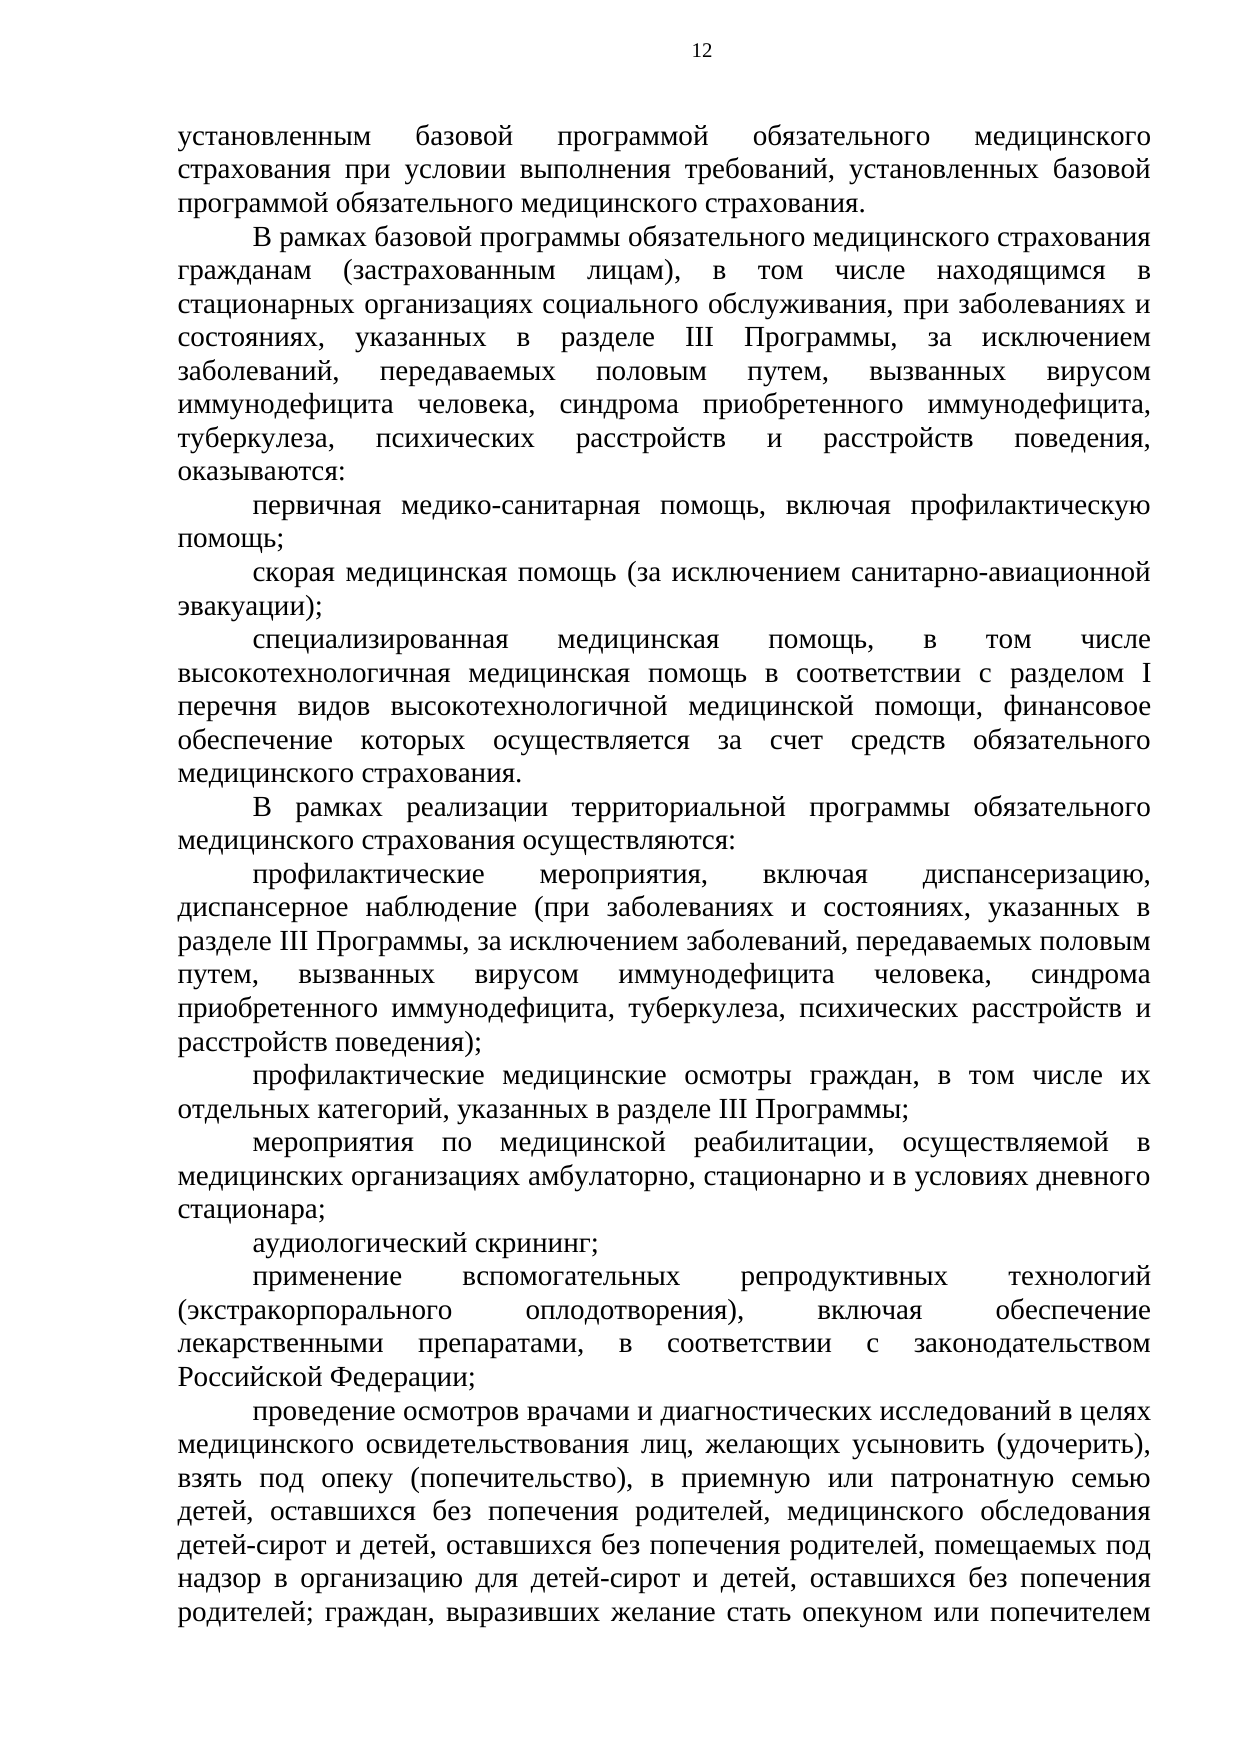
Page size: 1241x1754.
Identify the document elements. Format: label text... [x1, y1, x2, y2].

text профилактические мероприятия, включая диспансеризацию, диспансерное наблюдение (при заболеваниях и состояниях, указанных в разделе III Программы, за исключением заболеваний, передаваемых половым путем, вызванных вирусом иммунодефицита человека, синдрома приобретенного иммунодефицита, туберкулеза, психических расстройств и расстройств поведения); [177, 856, 1152, 1057]
text мероприятия по медицинской реабилитации, осуществляемой в медицинских организациях амбулаторно, стационарно и в условиях дневного стационара; [177, 1124, 1152, 1225]
text профилактические медицинские осмотры граждан, в том числе их отдельных категорий, указанных в разделе III Программы; [177, 1057, 1152, 1124]
text специализированная медицинская помощь, в том числе высокотехнологичная медицинская помощь в соответствии с разделом I перечня видов высокотехнологичной медицинской помощи, финансовое обеспечение которых осуществляется за счет средств обязательного медицинского страхования. [177, 621, 1152, 789]
text В рамках реализации территориальной программы обязательного медицинского страхования осуществляются: [177, 789, 1152, 856]
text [177, 118, 1152, 219]
text скорая медицинская помощь (за исключением санитарно-авиационной эвакуации); [177, 554, 1152, 621]
text В рамках базовой программы обязательного медицинского страхования гражданам (застрахованным лицам), в том числе находящимся в стационарных организациях социального обслуживания, при заболеваниях и состояниях, указанных в разделе III Программы, за исключением заболеваний, передаваемых половым путем, вызванных вирусом иммунодефицита человека, синдрома приобретенного иммунодефицита, туберкулеза, психических расстройств и расстройств поведения, оказываются: [177, 219, 1152, 487]
text первичная медико-санитарная помощь, включая профилактическую помощь; [177, 487, 1152, 554]
text применение вспомогательных репродуктивных технологий (экстракорпорального оплодотворения), включая обеспечение лекарственными препаратами, в соответствии с законодательством Российской Федерации; [177, 1258, 1152, 1393]
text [177, 1393, 1152, 1627]
text аудиологический скрининг; [177, 1225, 1152, 1258]
